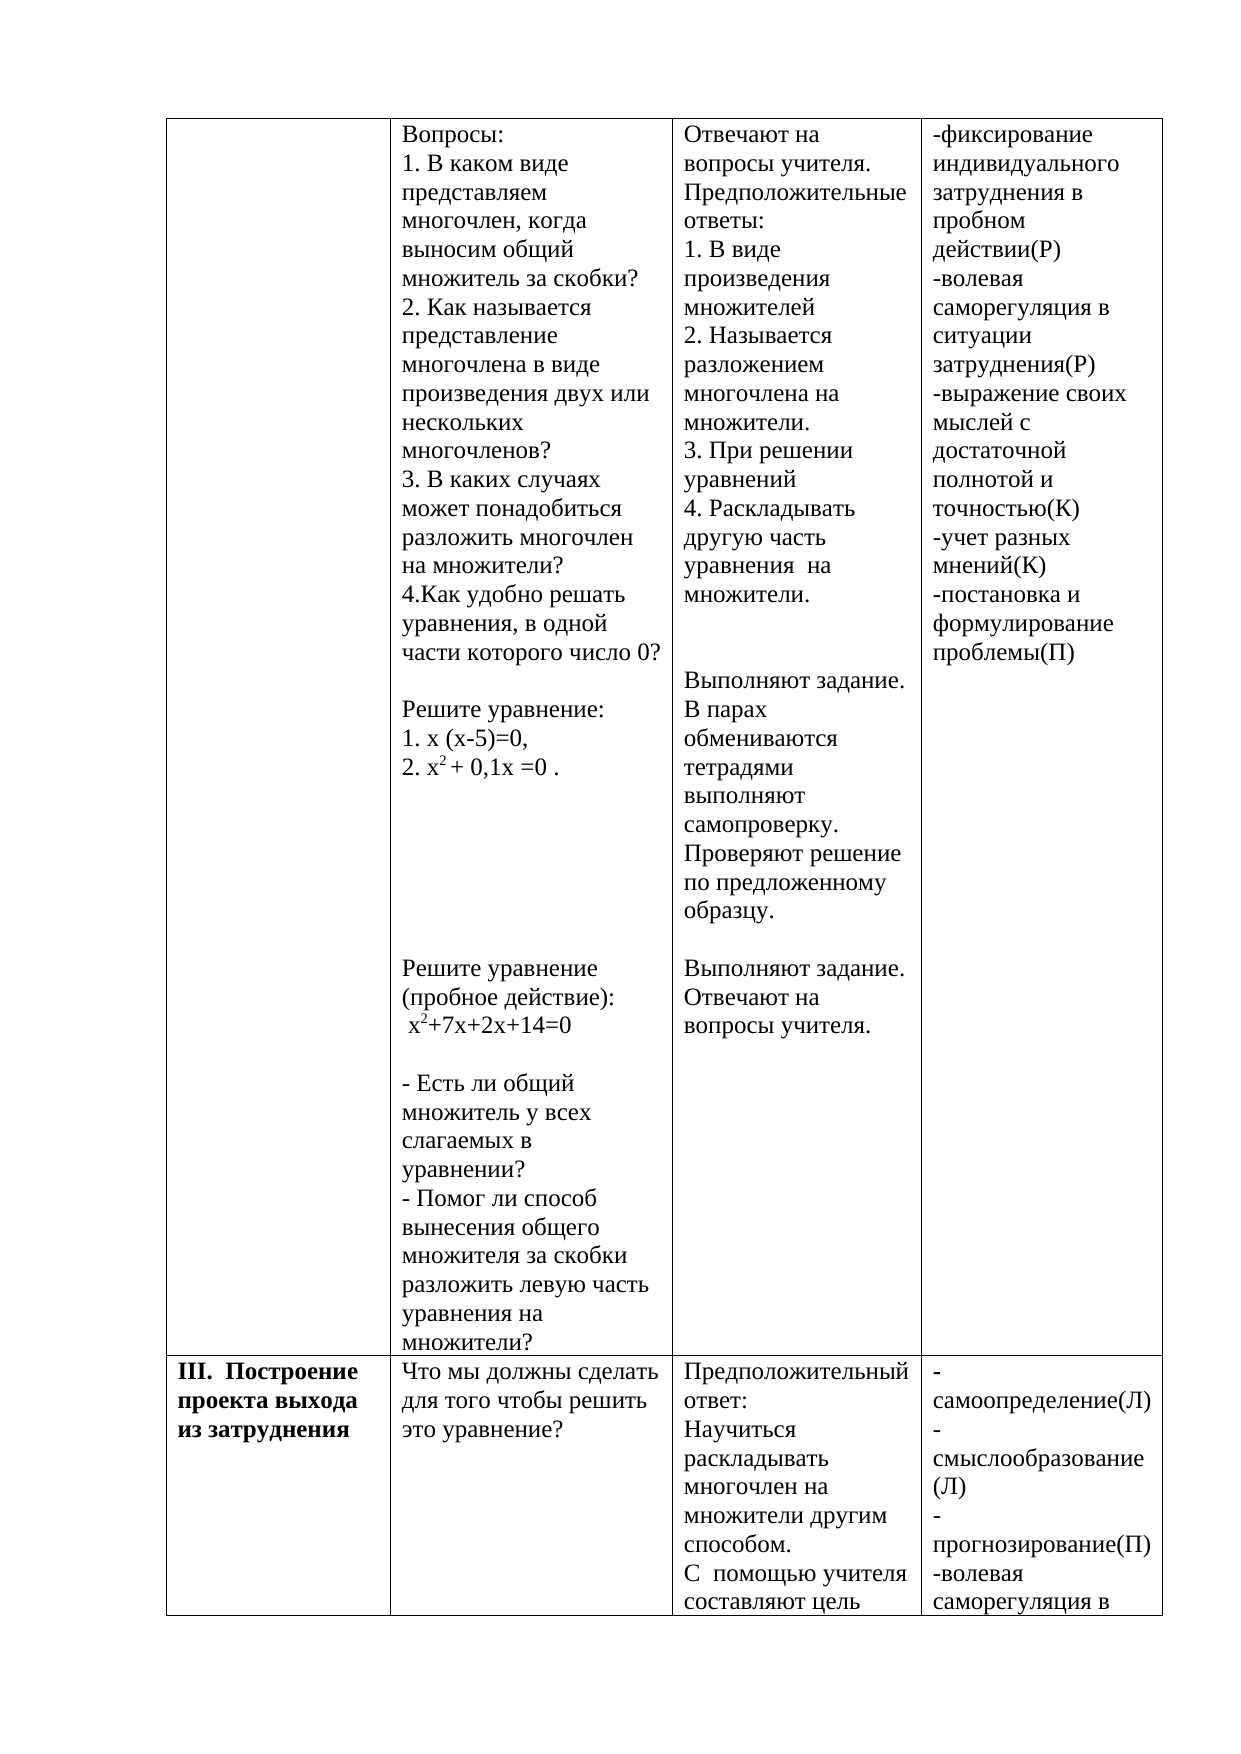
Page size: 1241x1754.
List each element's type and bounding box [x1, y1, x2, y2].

table_cell [167, 1356, 390, 1615]
table_cell [167, 119, 390, 1355]
table_cell [391, 119, 672, 1355]
table_cell [673, 119, 921, 1355]
table_cell [673, 1356, 921, 1615]
table_cell [922, 119, 1162, 1355]
table_cell [922, 1356, 1162, 1615]
table_cell [391, 1356, 672, 1615]
